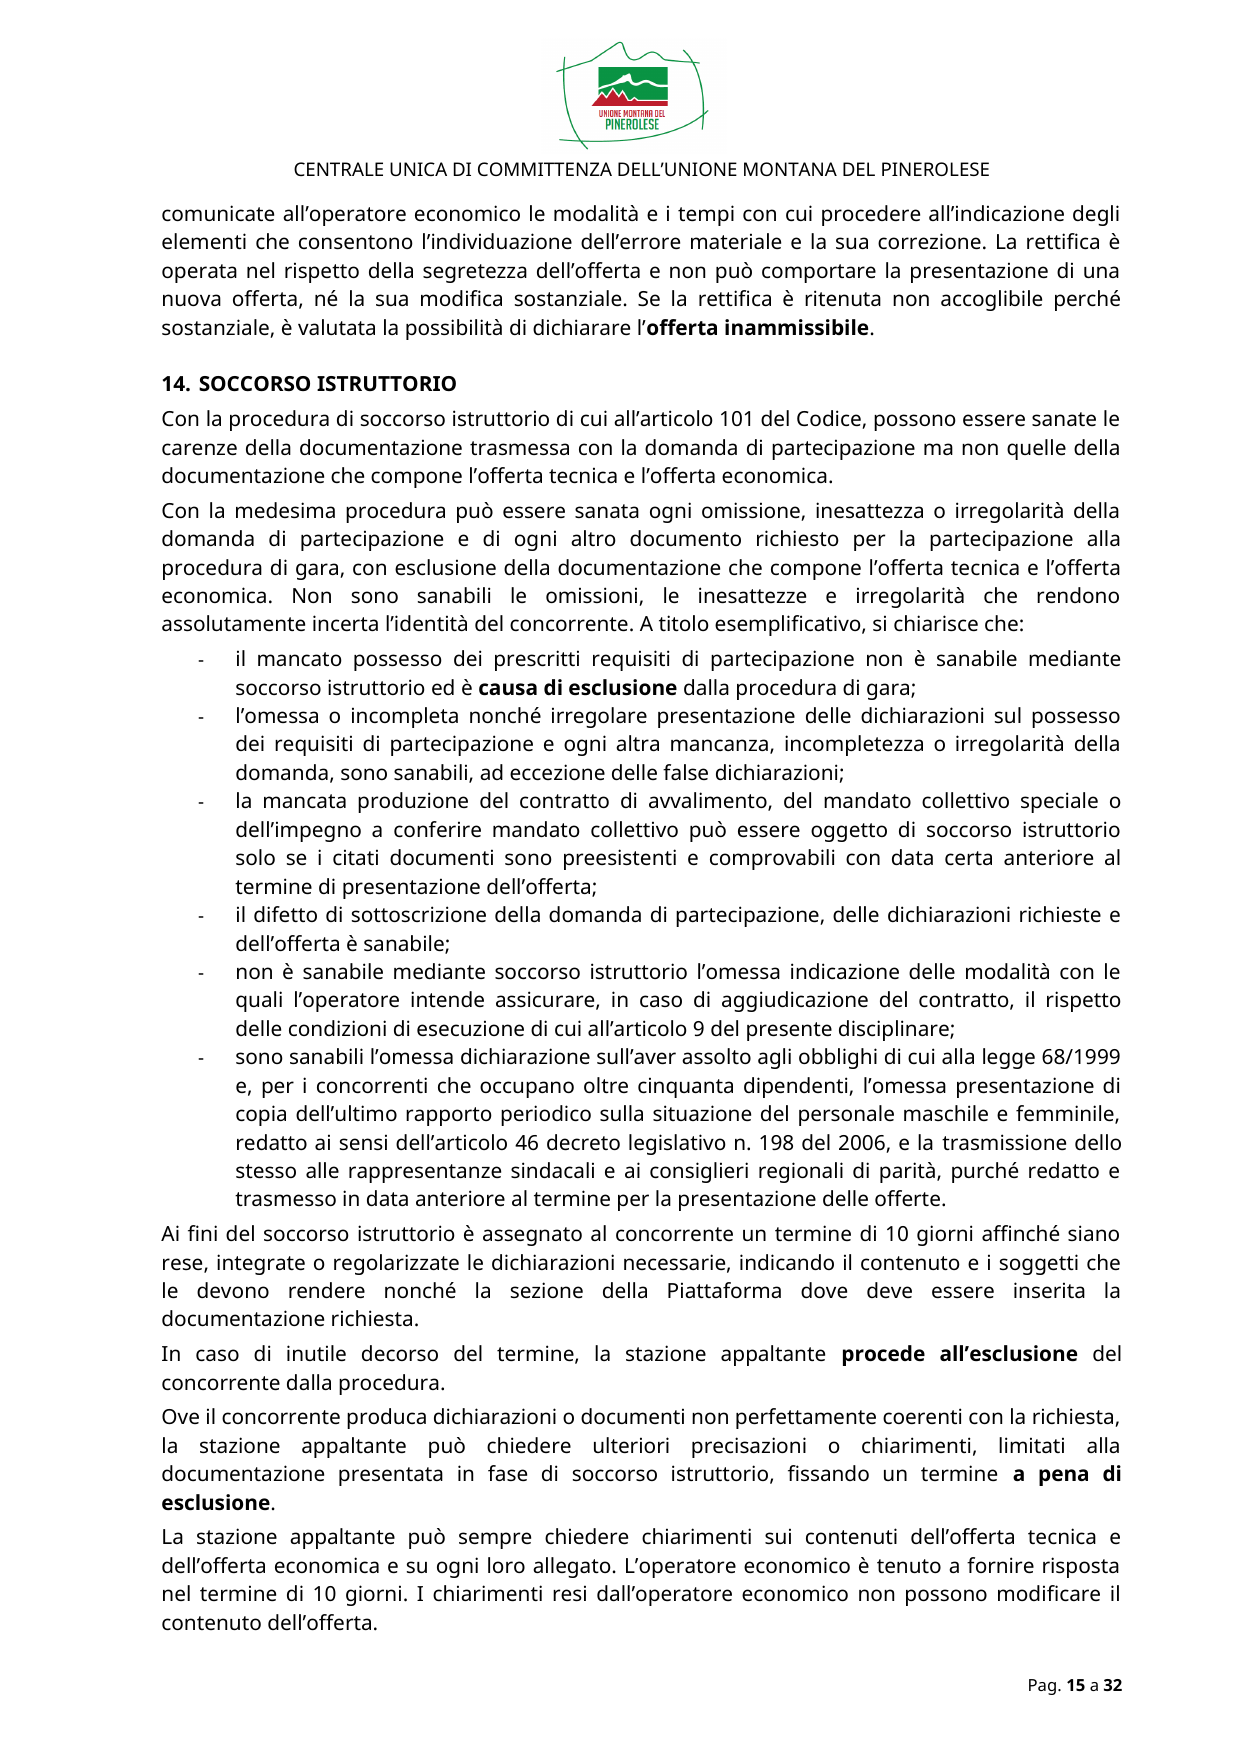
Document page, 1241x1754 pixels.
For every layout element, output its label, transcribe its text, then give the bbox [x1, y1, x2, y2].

list l’omessa o incompleta nonché irregolare presentazione delle dichiarazioni sul possesso dei requisiti di partecipazione e ogni altra mancanza, incompletezza o irregolarità della domanda, sono sanabili, ad eccezione delle false dichiarazioni; [198, 701, 1122, 786]
list il difetto di sottoscrizione della domanda di partecipazione, delle dichiarazioni richieste e dell’offerta è sanabile; [198, 900, 1122, 957]
text Ai fini del soccorso istruttorio è assegnato al concorrente un termine di 10 giorni affinché siano rese, integrate o regolarizzate le dichiarazioni necessarie, indicando il contenuto e i soggetti che le devono rendere nonché la sezione della Piattaforma dove deve essere inserita la documentazione richiesta. [161, 1219, 1122, 1333]
list la mancata produzione del contratto di avvalimento, del mandato collettivo speciale o dell’impegno a conferire mandato collettivo può essere oggetto di soccorso istruttorio solo se i citati documenti sono preesistenti e comprovabili con data certa anteriore al termine di presentazione dell’offerta; [198, 786, 1122, 900]
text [161, 199, 1122, 341]
list non è sanabile mediante soccorso istruttorio l’omessa indicazione delle modalità con le quali l’operatore intende assicurare, in caso di aggiudicazione del contratto, il rispetto delle condizioni di esecuzione di cui all’articolo 9 del presente disciplinare; [198, 957, 1122, 1042]
text Con la medesima procedura può essere sanata ogni omissione, inesattezza o irregolarità della domanda di partecipazione e di ogni altro documento richiesto per la partecipazione alla procedura di gara, con esclusione della documentazione che compone l’offerta tecnica e l’offerta economica. Non sono sanabili le omissioni, le inesattezze e irregolarità che rendono assolutamente incerta l’identità del concorrente. A titolo esemplificativo, si chiarisce che: [161, 496, 1122, 638]
list il mancato possesso dei prescritti requisiti di partecipazione non è sanabile mediante soccorso istruttorio ed è causa di esclusione dalla procedura di gara; [198, 644, 1122, 701]
text In caso di inutile decorso del termine, la stazione appaltante procede all’esclusione del concorrente dalla procedura. [161, 1339, 1122, 1396]
text Con la procedura di soccorso istruttorio di cui all’articolo 101 del Codice, possono essere sanate le carenze della documentazione trasmessa con la domanda di partecipazione ma non quelle della documentazione che compone l’offerta tecnica e l’offerta economica. [161, 404, 1122, 489]
subtitle SOCCORSO ISTRUTTORIO [161, 369, 1122, 398]
text Ove il concorrente produca dichiarazioni o documenti non perfettamente coerenti con la richiesta, la stazione appaltante può chiedere ulteriori precisazioni o chiarimenti, limitati alla documentazione presentata in fase di soccorso istruttorio, fissando un termine a pena di esclusione. [161, 1402, 1122, 1516]
text La stazione appaltante può sempre chiedere chiarimenti sui contenuti dell’offerta tecnica e dell’offerta economica e su ogni loro allegato. L’operatore economico è tenuto a fornire risposta nel termine di 10 giorni. I chiarimenti resi dall’operatore economico non possono modificare il contenuto dell’offerta. [161, 1522, 1122, 1636]
list sono sanabili l’omessa dichiarazione sull’aver assolto agli obblighi di cui alla legge 68/1999 e, per i concorrenti che occupano oltre cinquanta dipendenti, l’omessa presentazione di copia dell’ultimo rapporto periodico sulla situazione del personale maschile e femminile, redatto ai sensi dell’articolo 46 decreto legislativo n. 198 del 2006, e la trasmissione dello stesso alle rappresentanze sindacali e ai consiglieri regionali di parità, purché redatto e trasmesso in data anteriore al termine per la presentazione delle offerte. [198, 1042, 1122, 1213]
